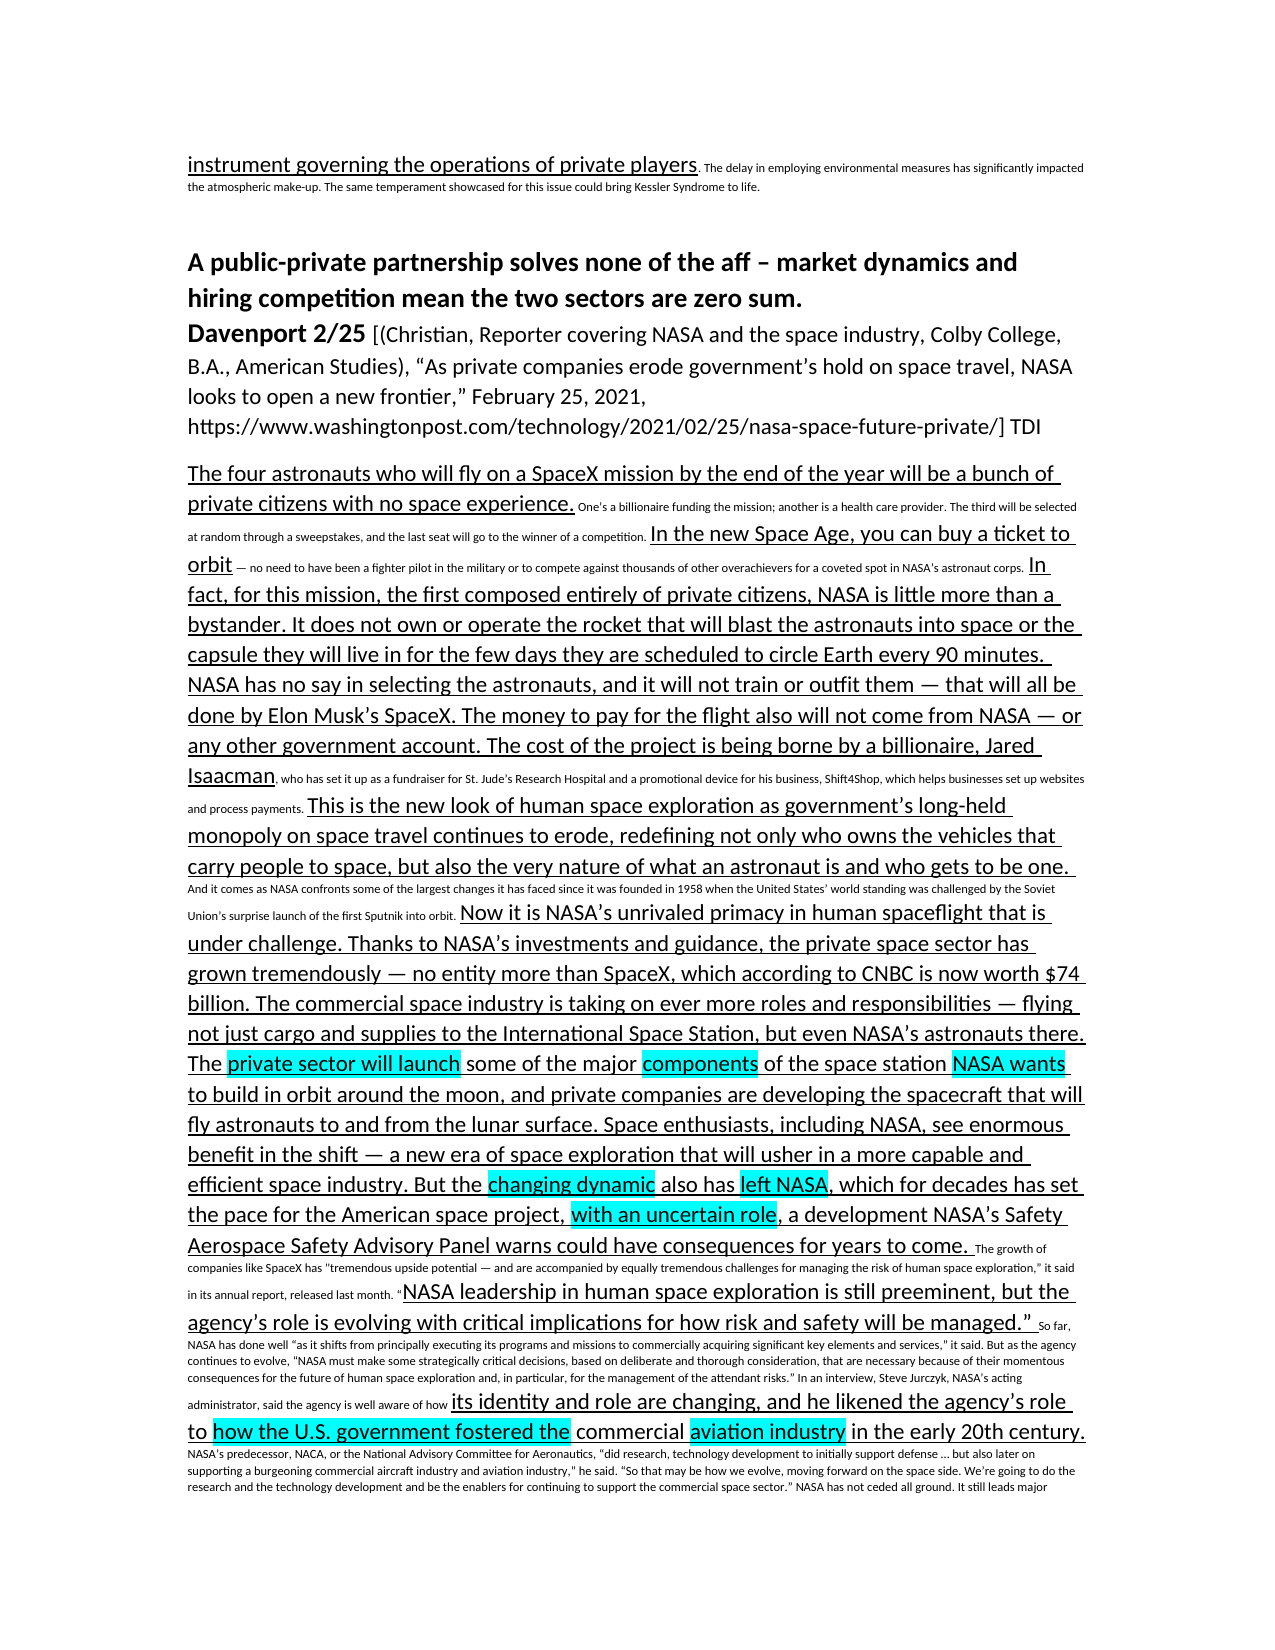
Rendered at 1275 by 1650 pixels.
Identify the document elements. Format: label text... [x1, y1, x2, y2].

text Davenport 2/25 [(Christian, Reporter covering NASA and the space industry, Colby College, B.A., American Studies), “As private companies erode government’s hold on space travel, NASA looks to open a new frontier,” February 25, 2021, https://www.washingtonpost.com/technology/2021/02/25/nasa-space-future-private/] TDI [187, 317, 1087, 440]
subtitle A public-private partnership solves none of the aff – market dynamics and hiring competition mean the two sectors are zero sum. [187, 245, 1087, 314]
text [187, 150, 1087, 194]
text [187, 459, 1087, 1495]
